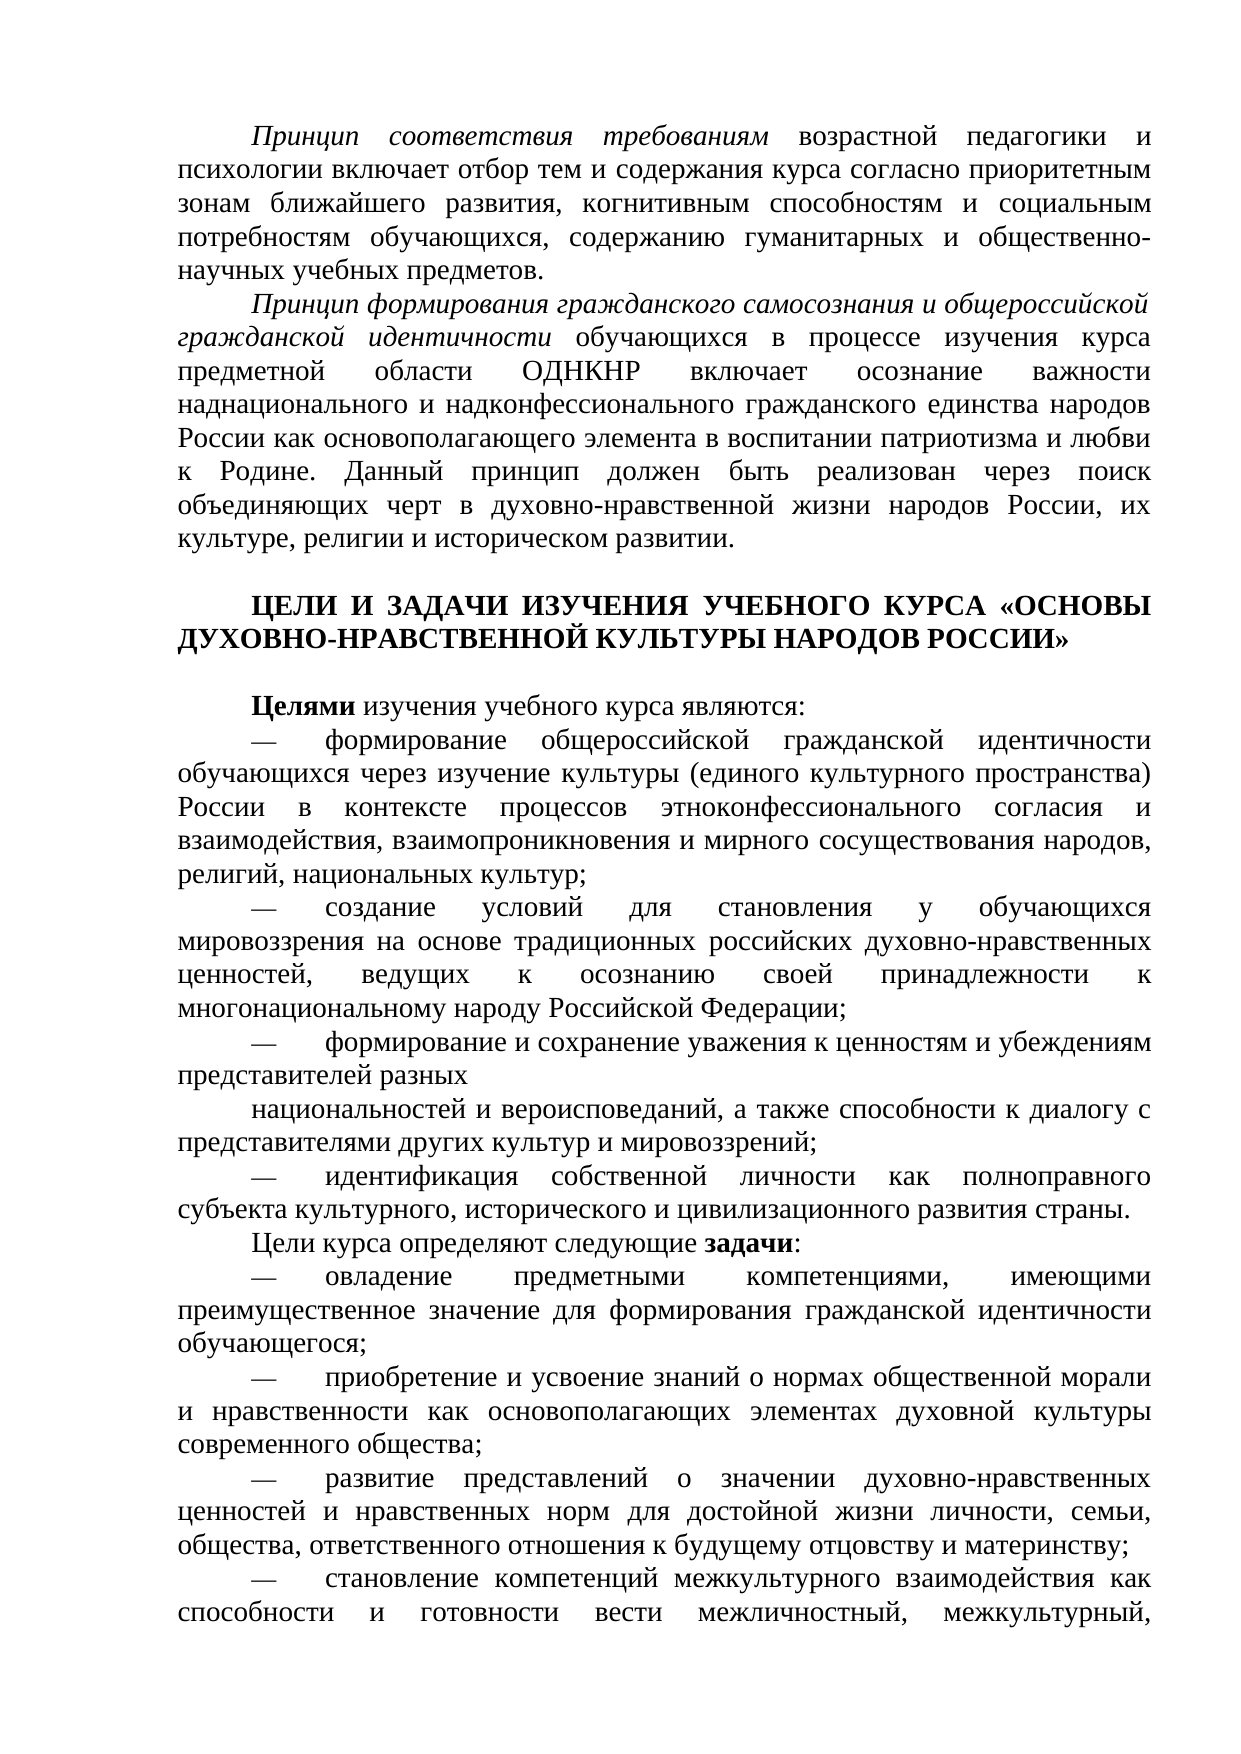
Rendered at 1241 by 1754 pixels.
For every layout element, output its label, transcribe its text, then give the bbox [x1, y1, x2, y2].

list овладение предметными компетенциями, имеющими преимущественное значение для формирования гражданской идентичности обучающегося; [177, 1258, 1152, 1359]
text Целями изучения учебного курса являются: [177, 688, 1152, 722]
text Принцип соответствия требованиям возрастной педагогики и психологии включает отбор тем и содержания курса согласно приоритетным зонам ближайшего развития, когнитивным способностям и социальным потребностям обучающихся, содержанию гуманитарных и общественно-научных учебных предметов. [177, 118, 1152, 286]
list приобретение и усвоение знаний о нормах общественной морали и нравственности как основополагающих элементах духовной культуры современного общества; [177, 1359, 1152, 1460]
text Принцип формирования гражданского самосознания и общероссийской гражданской идентичности обучающихся в процессе изучения курса предметной области ОДНКНР включает осознание важности наднационального и надконфессионального гражданского единства народов России как основополагающего элемента в воспитании патриотизма и любви к Родине. Данный принцип должен быть реализован через поиск объединяющих черт в духовно-нравственной жизни народов России, их культуре, религии и историческом развитии. [177, 286, 1152, 554]
list создание условий для становления у обучающихся мировоззрения на основе традиционных российских духовно-нравственных ценностей, ведущих к осознанию своей принадлежности к многонациональному народу Российской Федерации; [177, 889, 1152, 1024]
text ЦЕЛИ И ЗАДАЧИ ИЗУЧЕНИЯ УЧЕБНОГО КУРСА «ОСНОВЫ ДУХОВНО-НРАВСТВЕННОЙ КУЛЬТУРЫ НАРОДОВ РОССИИ» [177, 588, 1152, 655]
text национальностей и вероисповеданий, а также способности к диалогу с представителями других культур и мировоззрений; [177, 1091, 1152, 1158]
list формирование и сохранение уважения к ценностям и убеждениям представителей разных [177, 1024, 1152, 1091]
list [177, 1560, 1152, 1627]
list формирование общероссийской гражданской идентичности обучающихся через изучение культуры (единого культурного пространства) России в контексте процессов этноконфессионального согласия и взаимодействия, взаимопроникновения и мирного сосуществования народов, религий, национальных культур; [177, 722, 1152, 889]
list развитие представлений о значении духовно-нравственных ценностей и нравственных норм для достойной жизни личности, семьи, общества, ответственного отношения к будущему отцовству и материнству; [177, 1460, 1152, 1560]
list идентификация собственной личности как полноправного субъекта культурного, исторического и цивилизационного развития страны. [177, 1158, 1152, 1225]
text Цели курса определяют следующие задачи: [177, 1225, 1152, 1258]
